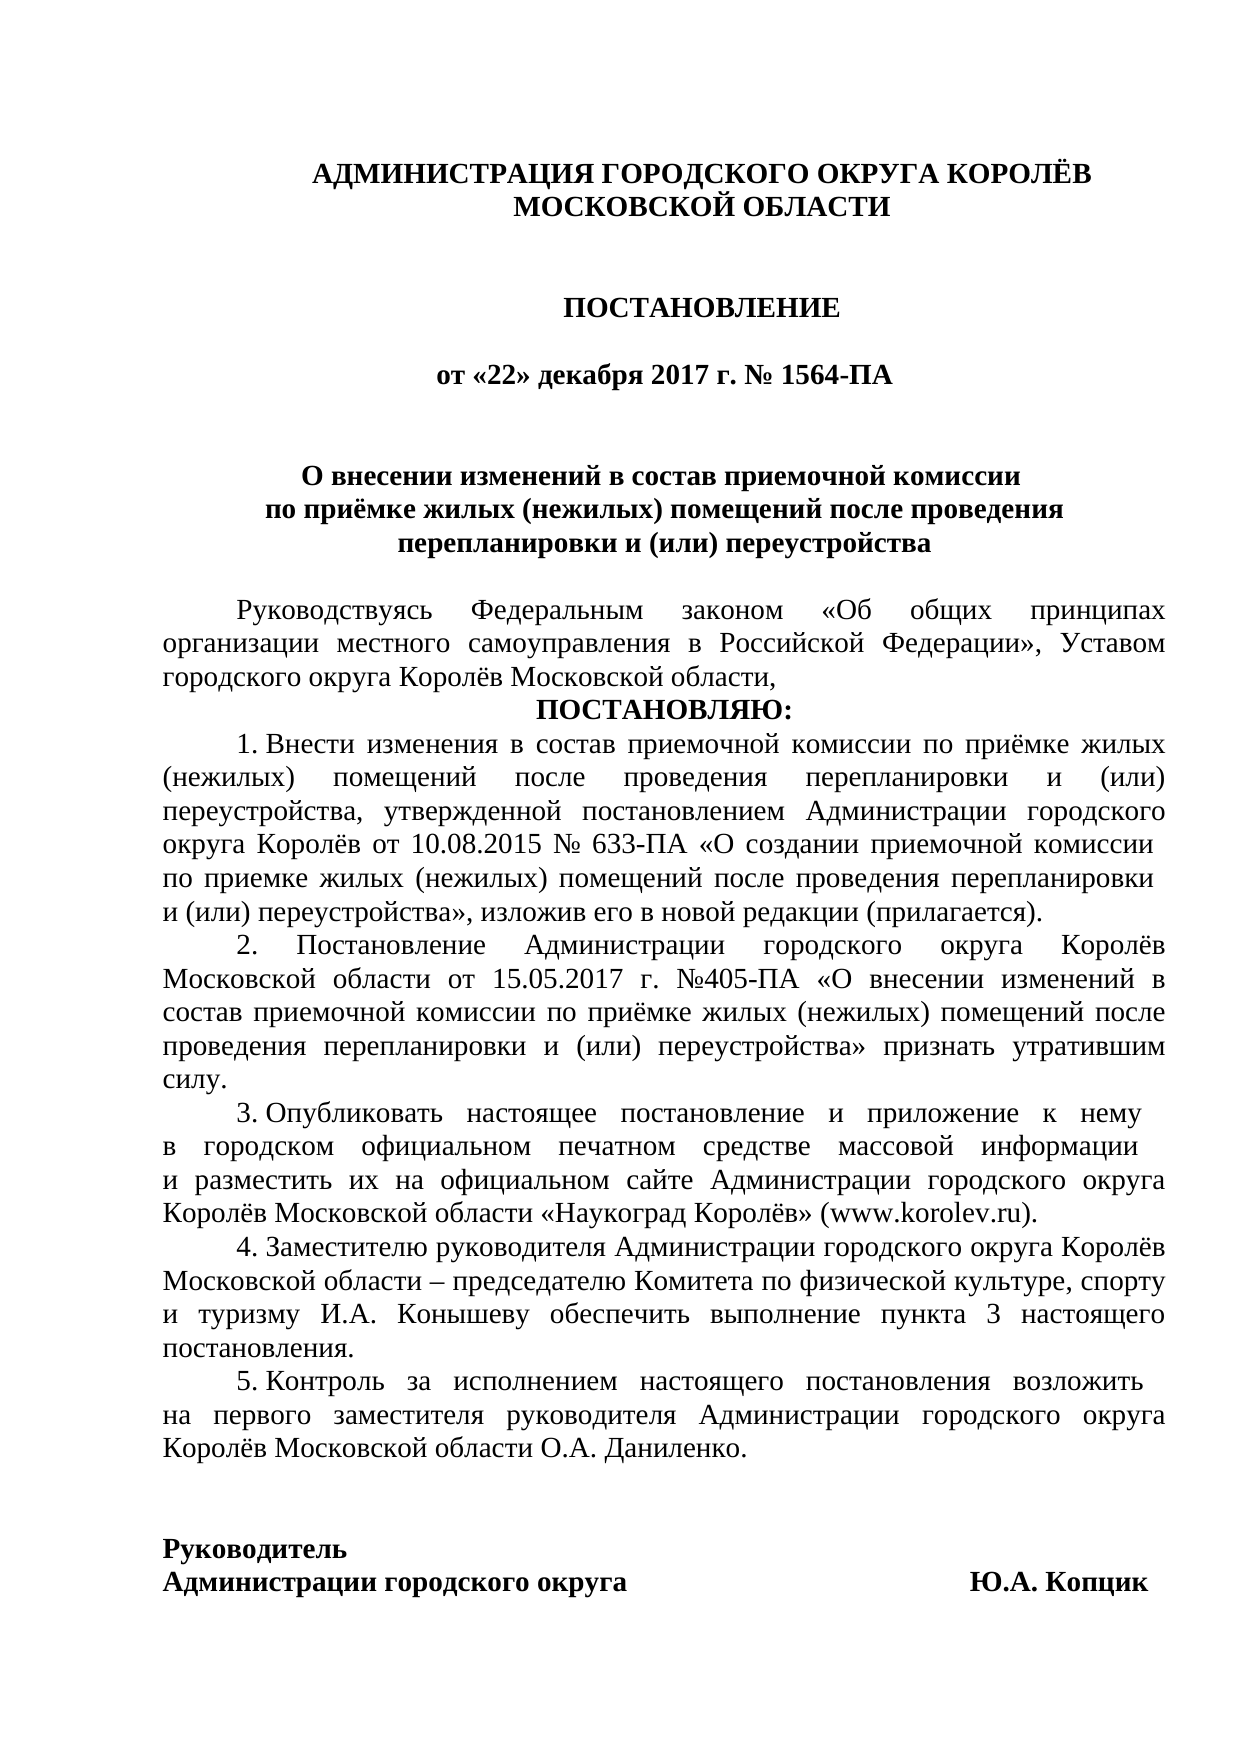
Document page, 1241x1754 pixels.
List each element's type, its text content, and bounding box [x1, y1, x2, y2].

text Администрации городского округа Ю.А. Копцик [162, 1564, 1166, 1598]
list 2. Постановление Администрации городского округа Королёв Московской области от 15.05.2017 г. №405-ПА «О внесении изменений в состав приемочной комиссии по приёмке жилых (нежилых) помещений после проведения перепланировки и (или) переустройства» признать утратившим силу. [162, 927, 1166, 1095]
list ПОСТАНОВЛЕНИЕ [237, 290, 1166, 323]
text 3. Опубликовать настоящее постановление и приложение к нему в городском официальном печатном средстве массовой информации и разместить их на официальном сайте Администрации городского округа Королёв Московской области «Наукоград Королёв» (www.korolev.ru). [162, 1095, 1166, 1229]
text Руководствуясь Федеральным законом «Об общих принципах организации местного самоуправления в Российской Федерации», Уставом городского округа Королёв Московской области, [162, 592, 1166, 692]
list МОСКОВСКОЙ ОБЛАСТИ [237, 189, 1166, 223]
list от «22» декабря 2017 г. № 1564-ПА [162, 357, 1166, 391]
text ПОСТАНОВЛЯЮ: [162, 692, 1166, 726]
list АДМИНИСТРАЦИЯ ГОРОДСКОГО ОКРУГА КОРОЛЁВ [237, 156, 1166, 189]
list 1. Внести изменения в состав приемочной комиссии по приёмке жилых (нежилых) помещений после проведения перепланировки и (или) переустройства, утвержденной постановлением Администрации городского округа Королёв от 10.08.2015 № 633-ПА «О создании приемочной комиссии по приемке жилых (нежилых) помещений после проведения перепланировки и (или) переустройства», изложив его в новой редакции (прилагается). [162, 726, 1166, 927]
list О внесении изменений в состав приемочной комиссии по приёмке жилых (нежилых) помещений после проведения перепланировки и (или) переустройства [162, 458, 1166, 558]
text 5. Контроль за исполнением настоящего постановления возложить на первого заместителя руководителя Администрации городского округа Королёв Московской области О.А. Даниленко. [162, 1363, 1166, 1464]
text 4. Заместителю руководителя Администрации городского округа Королёв Московской области – председателю Комитета по физической культуре, спорту и туризму И.А. Конышеву обеспечить выполнение пункта 3 настоящего постановления. [162, 1229, 1166, 1363]
text Руководитель [162, 1531, 1166, 1564]
